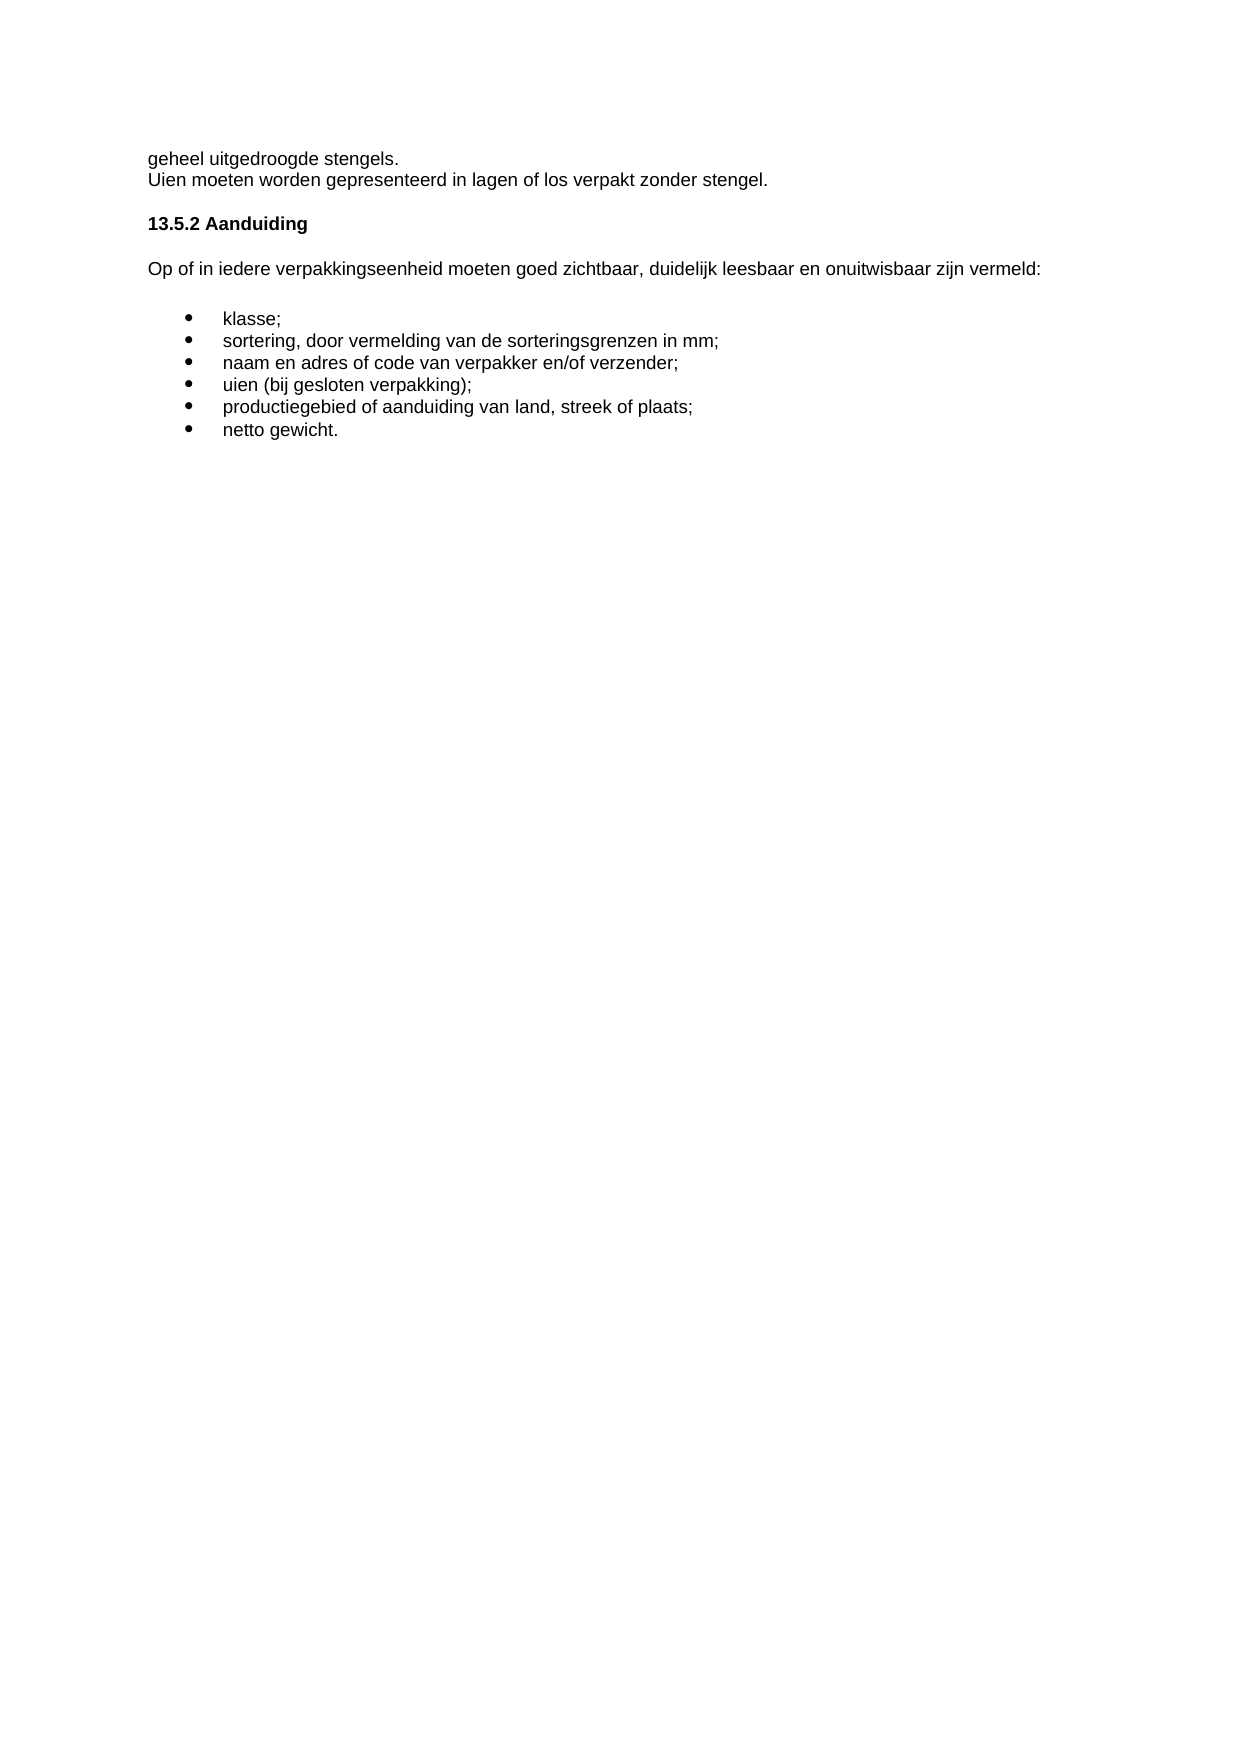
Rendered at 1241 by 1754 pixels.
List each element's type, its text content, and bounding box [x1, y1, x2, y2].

text Op of in iedere verpakkingseenheid moeten goed zichtbaar, duidelijk leesbaar en onuitwisbaar zijn vermeld: [148, 257, 1093, 279]
list uien (bij gesloten verpakking); [185, 374, 1093, 396]
list productiegebied of aanduiding van land, streek of plaats; [185, 396, 1093, 418]
list netto gewicht. [185, 418, 1093, 441]
list klasse; [185, 308, 1093, 330]
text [148, 148, 1093, 191]
list naam en adres of code van verpakker en/of verzender; [185, 352, 1093, 374]
text 13.5.2 Aanduiding [148, 213, 1093, 235]
list sortering, door vermelding van de sorteringsgrenzen in mm; [185, 330, 1093, 352]
